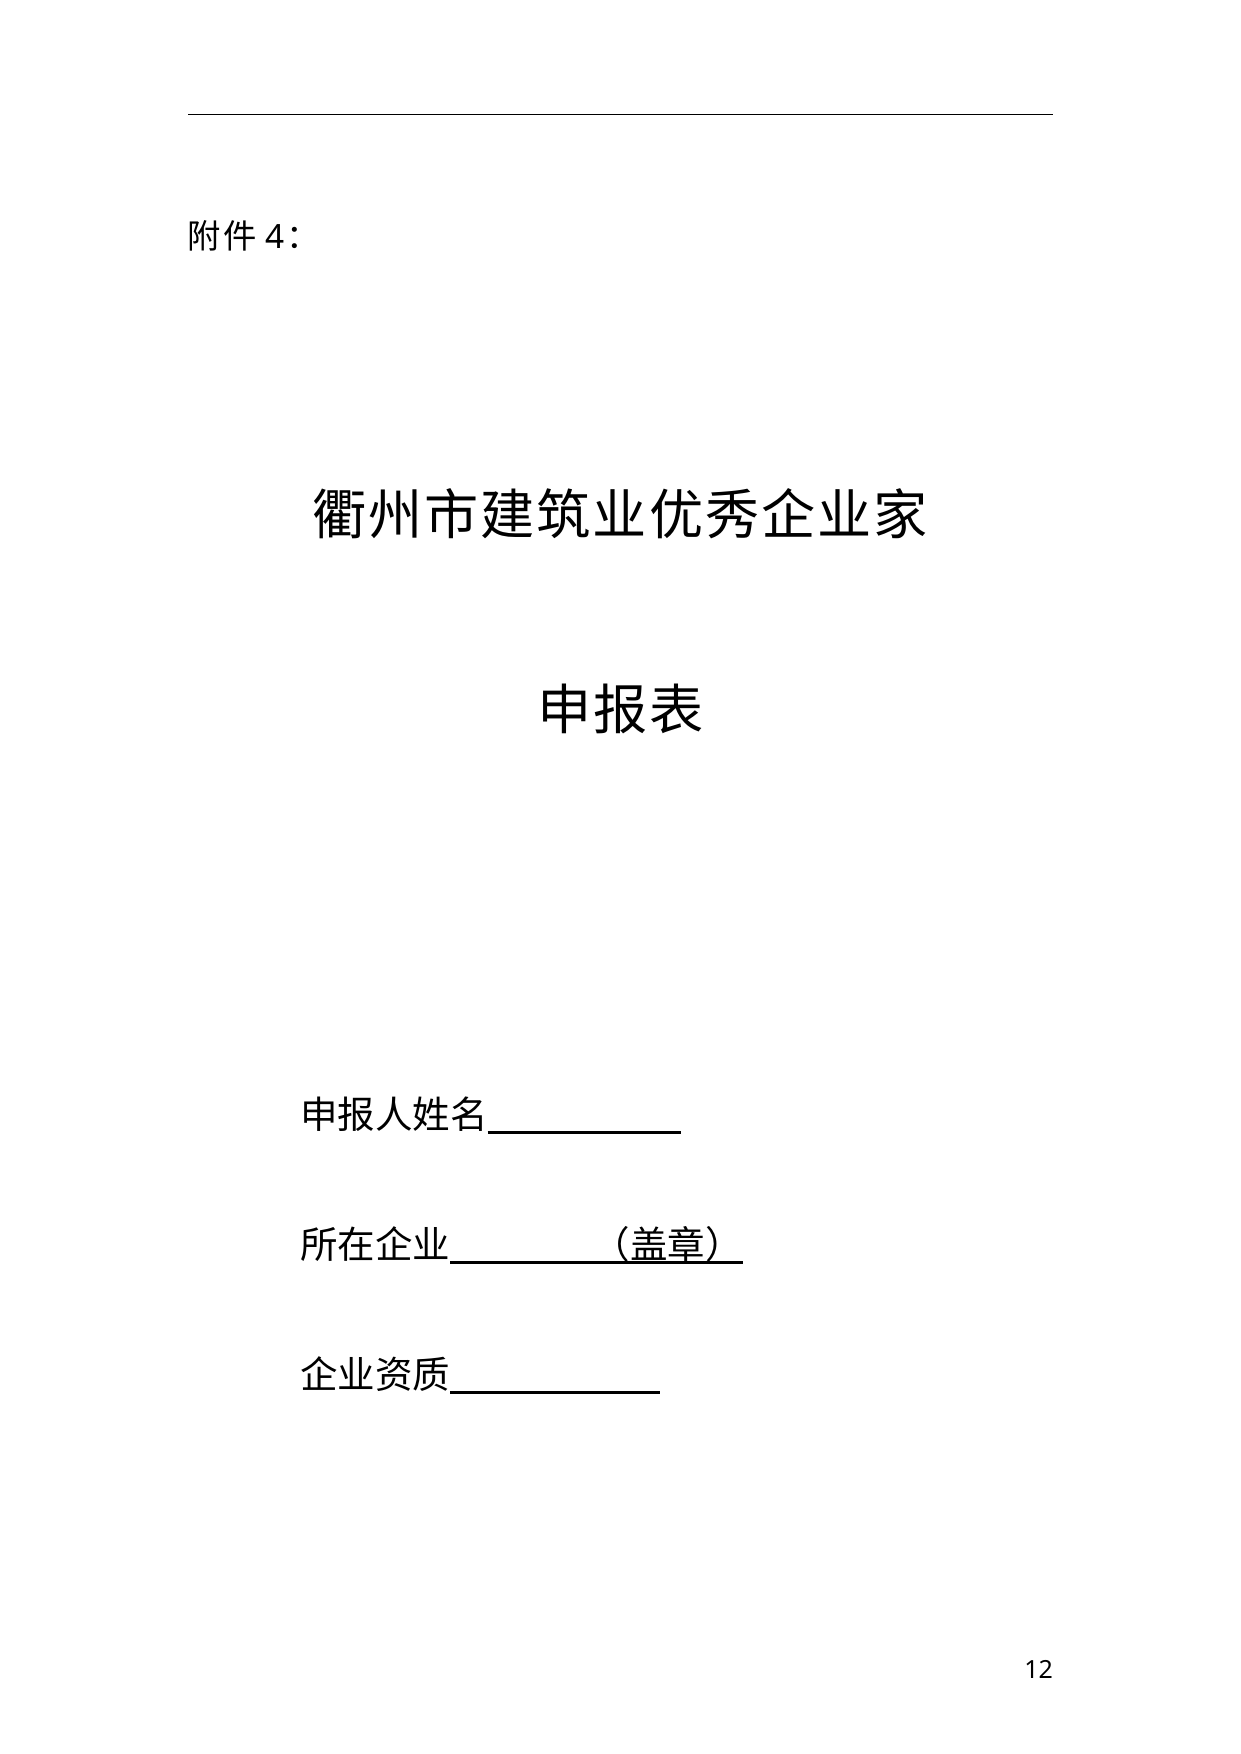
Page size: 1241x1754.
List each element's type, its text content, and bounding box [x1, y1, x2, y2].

text 申报表 [187, 657, 1053, 754]
text 企业资质 [187, 1339, 1053, 1404]
text 附件4： [187, 202, 1053, 267]
text 衢州市建筑业优秀企业家 [187, 462, 1053, 559]
text 所在企业 （盖章） [187, 1209, 1053, 1274]
text 申报人姓名 [187, 1079, 1053, 1144]
